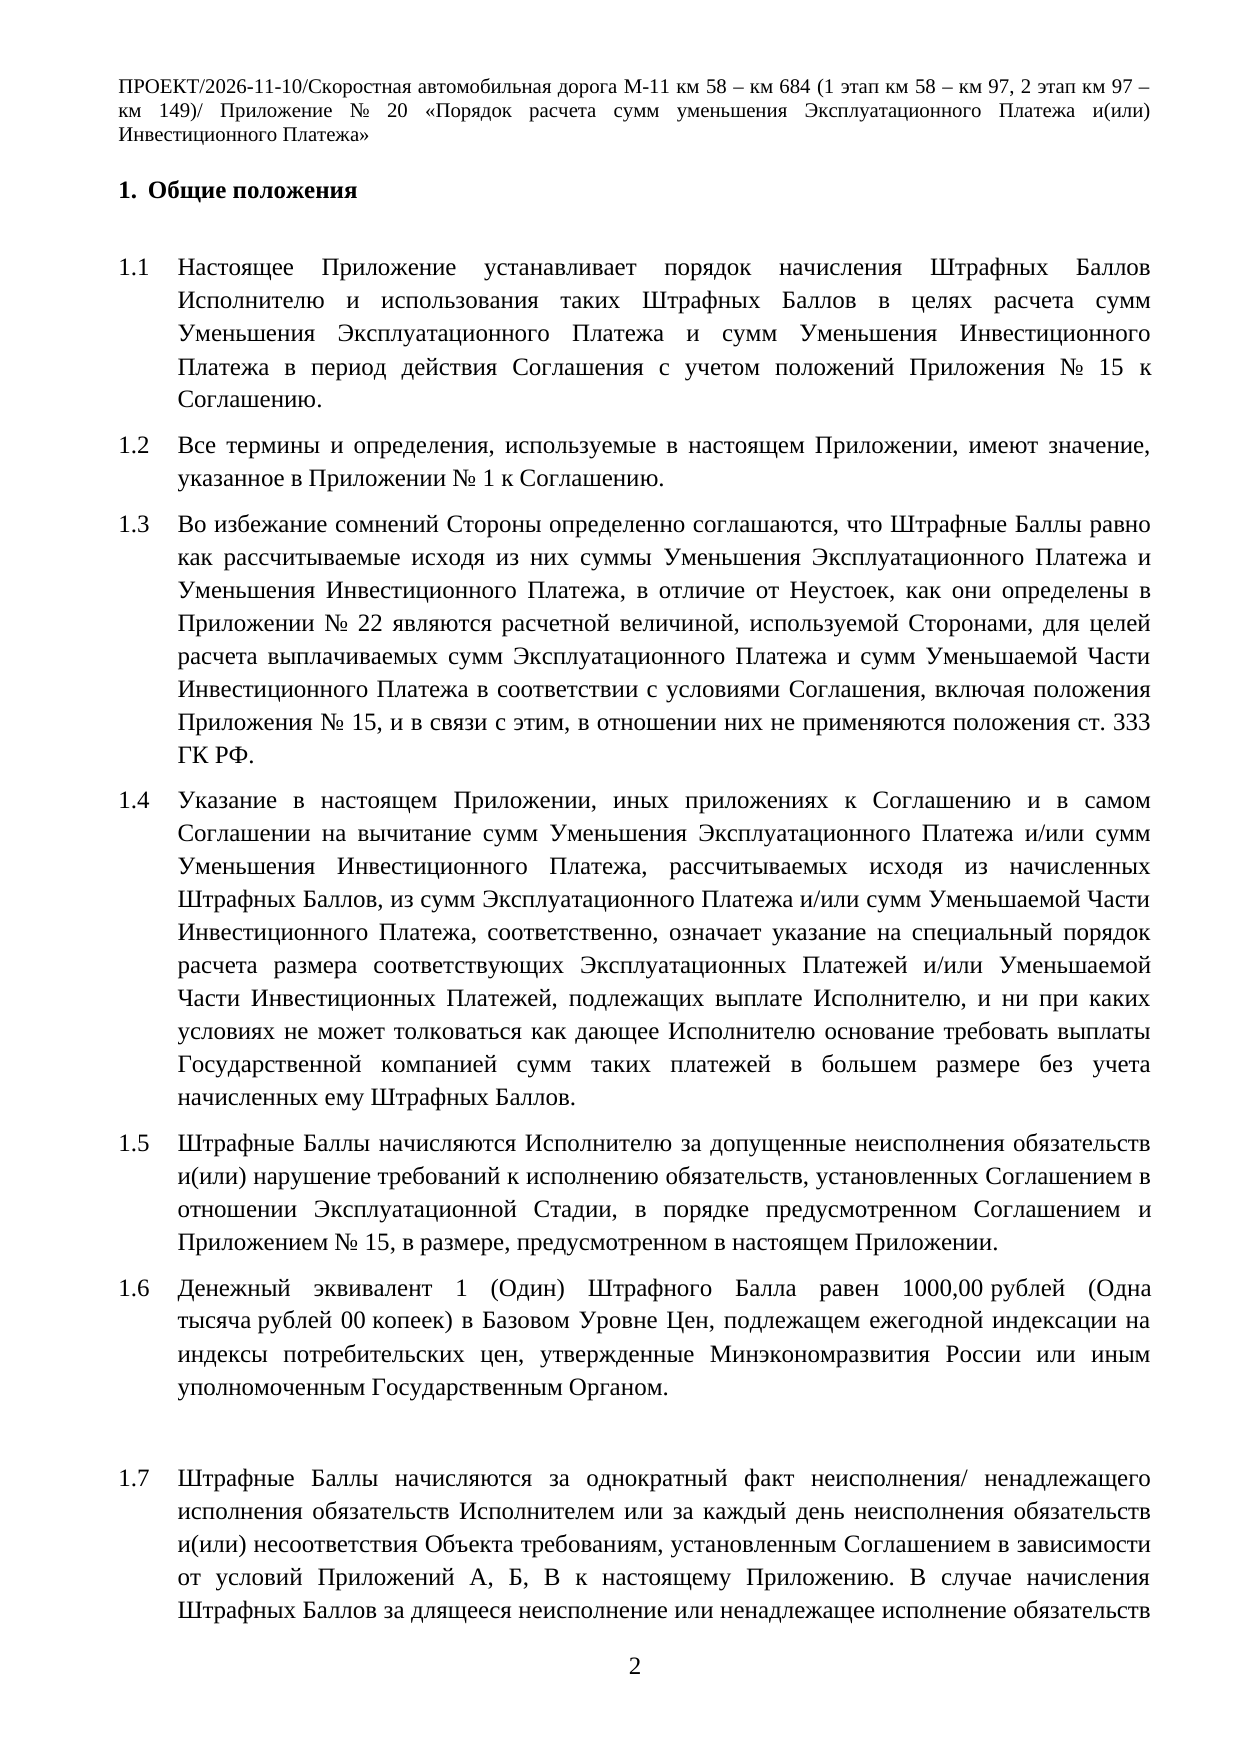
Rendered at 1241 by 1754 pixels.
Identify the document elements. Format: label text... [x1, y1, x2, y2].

list Денежный эквивалент 1 (Один) Штрафного Балла равен 1000,00 рублей (Одна тысяча рублей 00 копеек) в Базовом Уровне Цен, подлежащем ежегодной индексации на индексы потребительских цен, утвержденные Минэкономразвития России или иным уполномоченным Государственным Органом. [118, 1273, 1152, 1400]
list Все термины и определения, используемые в настоящем Приложении, имеют значение, указанное в Приложении № 1 к Соглашению. [118, 430, 1152, 492]
list Настоящее Приложение устанавливает порядок начисления Штрафных Баллов Исполнителю и использования таких Штрафных Баллов в целях расчета сумм Уменьшения Эксплуатационного Платежа и сумм Уменьшения Инвестиционного Платежа в период действия Соглашения с учетом положений Приложения № 15 к Соглашению. [118, 252, 1152, 413]
list Во избежание сомнений Стороны определенно соглашаются, что Штрафные Баллы равно как рассчитываемые исходя из них суммы Уменьшения Эксплуатационного Платежа и Уменьшения Инвестиционного Платежа, в отличие от Неустоек, как они определены в Приложении № 22 являются расчетной величиной, используемой Сторонами, для целей расчета выплачиваемых сумм Эксплуатационного Платежа и сумм Уменьшаемой Части Инвестиционного Платежа в соответствии с условиями Соглашения, включая положения Приложения № 15, и в связи с этим, в отношении них не применяются положения ст. 333 ГК РФ. [118, 509, 1152, 768]
list Штрафные Баллы начисляются Исполнителю за допущенные неисполнения обязательств и(или) нарушение требований к исполнению обязательств, установленных Соглашением в отношении Эксплуатационной Стадии, в порядке предусмотренном Соглашением и Приложением № 15, в размере, предусмотренном в настоящем Приложении. [118, 1128, 1152, 1256]
list Указание в настоящем Приложении, иных приложениях к Соглашению и в самом Соглашении на вычитание сумм Уменьшения Эксплуатационного Платежа и/или сумм Уменьшения Инвестиционного Платежа, рассчитываемых исходя из начисленных Штрафных Баллов, из сумм Эксплуатационного Платежа и/или сумм Уменьшаемой Части Инвестиционного Платежа, соответственно, означает указание на специальный порядок расчета размера соответствующих Эксплуатационных Платежей и/или Уменьшаемой Части Инвестиционных Платежей, подлежащих выплате Исполнителю, и ни при каких условиях не может толковаться как дающее Исполнителю основание требовать выплаты Государственной компанией сумм таких платежей в большем размере без учета начисленных ему Штрафных Баллов. [118, 785, 1152, 1111]
list Общие положения [118, 175, 1152, 203]
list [118, 1463, 1152, 1623]
